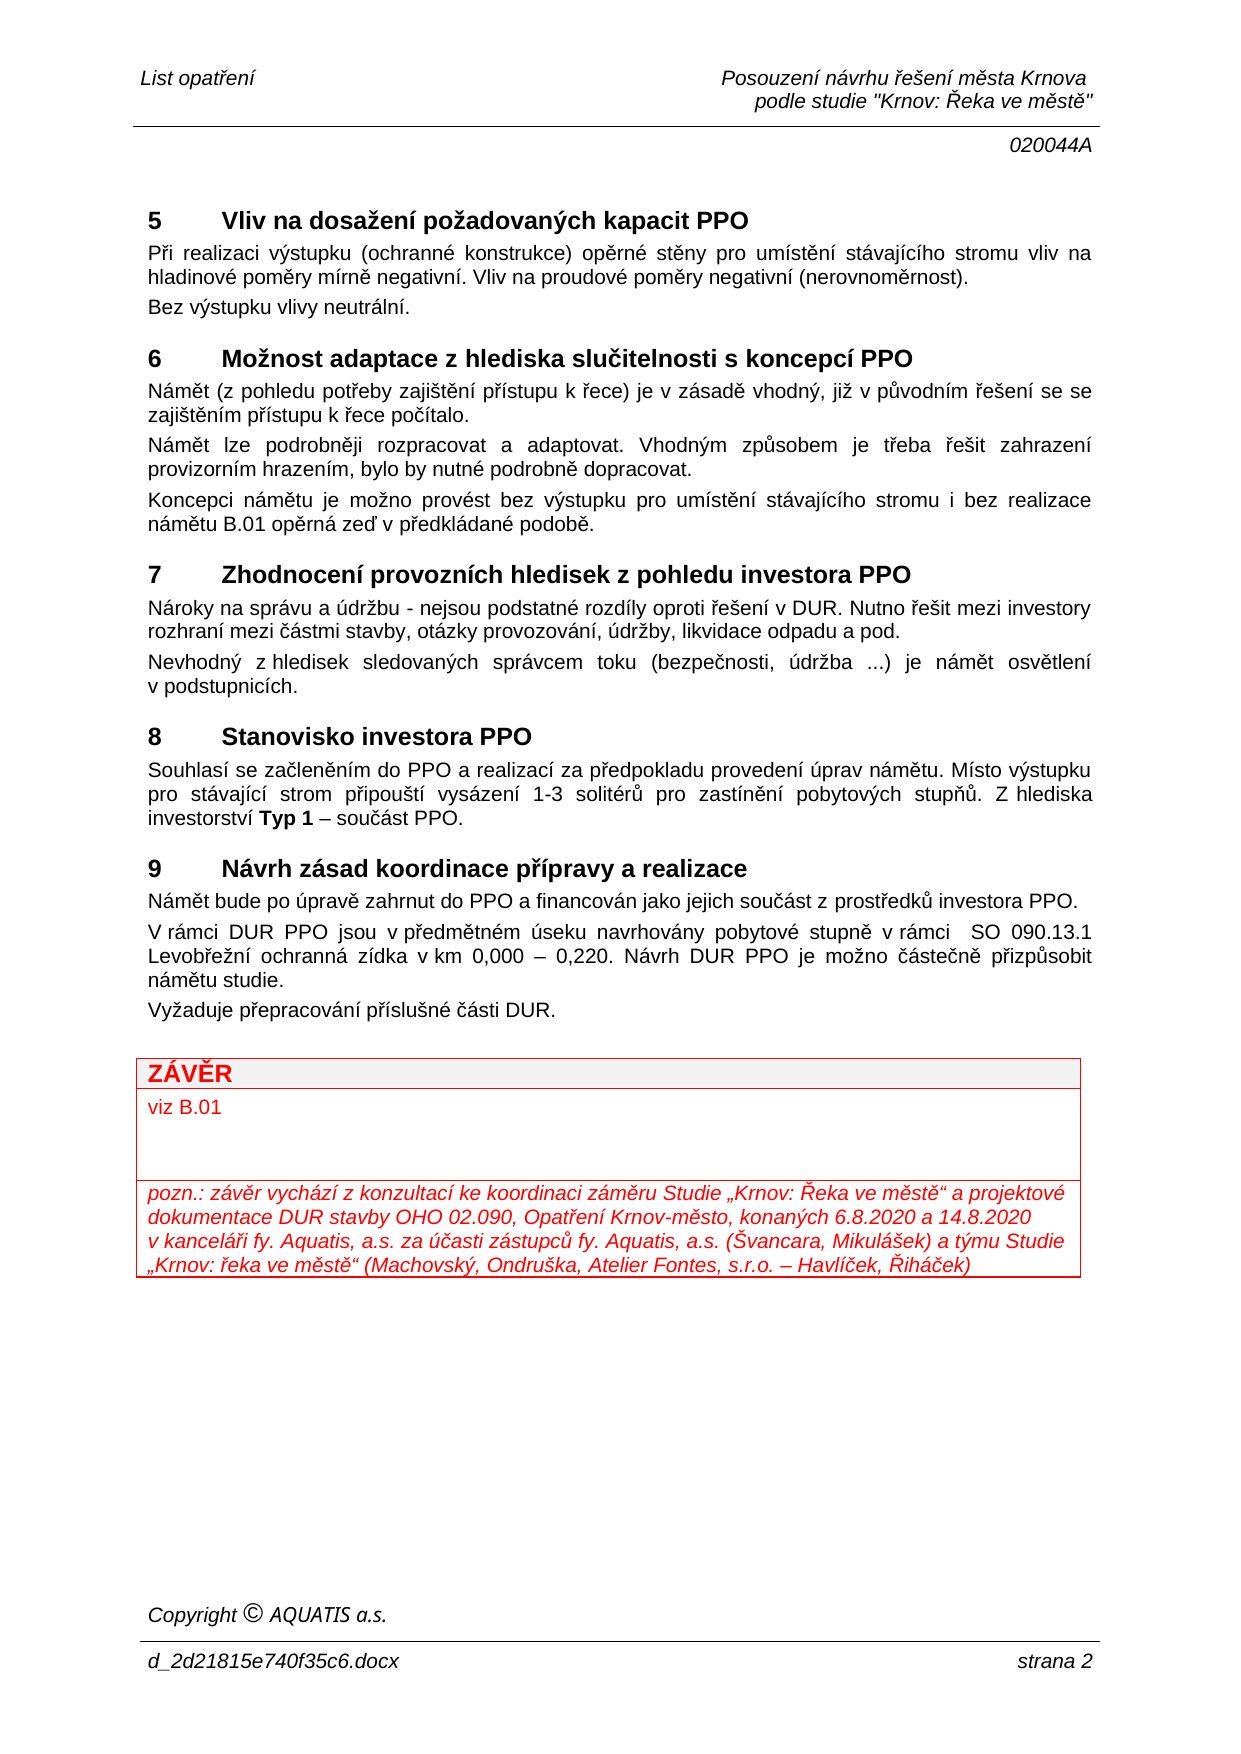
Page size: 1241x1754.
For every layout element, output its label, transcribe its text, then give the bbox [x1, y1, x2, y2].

text 8 Stanovisko investora PPO [148, 722, 1092, 751]
text 6 Možnost adaptace z hlediska slučitelnosti s koncepcí PPO [148, 344, 1092, 373]
text Souhlasí se začleněním do PPO a realizací za předpokladu provedení úprav námětu. Místo výstupku pro stávající strom připouští vysázení 1-3 solitérů pro zastínění pobytových stupňů. Z hlediska investorství Typ 1 – součást PPO. [148, 757, 1092, 829]
text Námět (z pohledu potřeby zajištění přístupu k řece) je v zásadě vhodný, již v původním řešení se se zajištěním přístupu k řece počítalo. [148, 379, 1092, 427]
text 5 Vliv na dosažení požadovaných kapacit PPO [148, 206, 1092, 235]
text 9 Návrh zásad koordinace přípravy a realizace [148, 854, 1092, 883]
text Při realizaci výstupku (ochranné konstrukce) opěrné stěny pro umístění stávajícího stromu vliv na hladinové poměry mírně negativní. Vliv na proudové poměry negativní (nerovnoměrnost). [148, 241, 1092, 289]
text Vyžaduje přepracování příslušné části DUR. [148, 998, 1092, 1022]
text Bez výstupku vlivy neutrální. [148, 295, 1092, 319]
text Námět bude po úpravě zahrnut do PPO a financován jako jejich součást z prostředků investora PPO. [148, 889, 1092, 913]
text Nevhodný z hledisek sledovaných správcem toku (bezpečnosti, údržba ...) je námět osvětlení v podstupnicích. [148, 649, 1092, 697]
text Nároky na správu a údržbu - nejsou podstatné rozdíly oproti řešení v DUR. Nutno řešit mezi investory rozhraní mezi částmi stavby, otázky provozování, údržby, likvidace odpadu a pod. [148, 595, 1092, 643]
table_header ZÁVĚR [137, 1059, 1080, 1088]
text V rámci DUR PPO jsou v předmětném úseku navrhovány pobytové stupně v rámci SO 090.13.1 Levobřežní ochranná zídka v km 0,000 – 0,220. Návrh DUR PPO je možno částečně přizpůsobit námětu studie. [148, 919, 1092, 991]
text 7 Zhodnocení provozních hledisek z pohledu investora PPO [148, 560, 1092, 589]
table_cell viz B.01 [137, 1089, 1080, 1179]
text Námět lze podrobněji rozpracovat a adaptovat. Vhodným způsobem je třeba řešit zahrazení provizorním hrazením, bylo by nutné podrobně dopracovat. [148, 433, 1092, 481]
text Koncepci námětu je možno provést bez výstupku pro umístění stávajícího stromu i bez realizace námětu B.01 opěrná zeď v předkládané podobě. [148, 487, 1092, 535]
table_cell pozn.: závěr vychází z konzultací ke koordinaci záměru Studie „Krnov: Řeka ve městě“ a projektové dokumentace DUR stavby OHO 02.090, Opatření Krnov-město, konaných 6.8.2020 a 14.8.2020 v kanceláři fy. Aquatis, a.s. za účasti zástupců fy. Aquatis, a.s. (Švancara, Mikulášek) a týmu Studie „Krnov: řeka ve městě“ (Machovský, Ondruška, Atelier Fontes, s.r.o. – Havlíček, Řiháček) [137, 1181, 1080, 1276]
